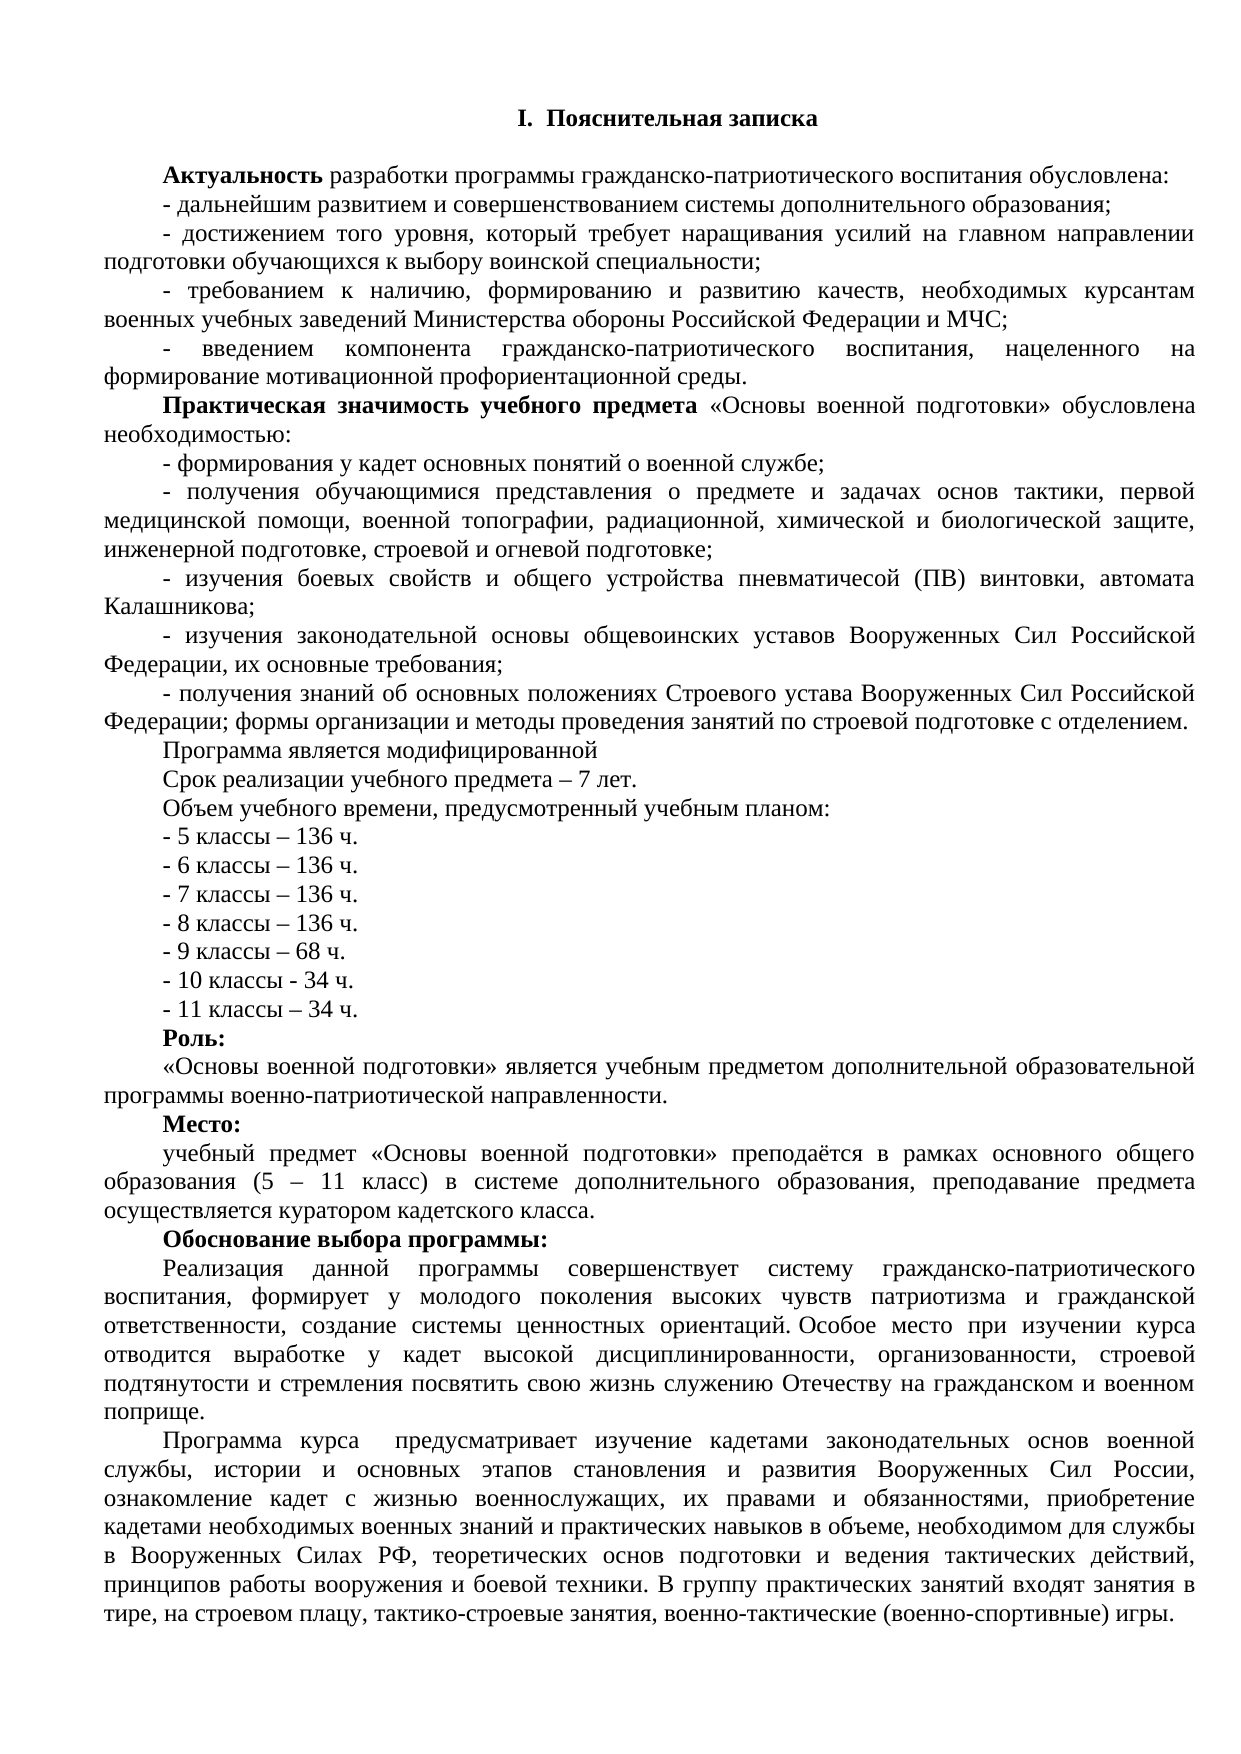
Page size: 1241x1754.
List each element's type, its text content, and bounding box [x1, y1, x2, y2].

text Роль: [103, 1023, 1196, 1051]
text - изучения законодательной основы общевоинских уставов Вооруженных Сил Российской Федерации, их основные требования; [103, 620, 1196, 678]
text Место: [103, 1109, 1196, 1138]
text - требованием к наличию, формированию и развитию качеств, необходимых курсантам военных учебных заведений Министерства обороны Российской Федерации и МЧС; [103, 275, 1196, 333]
text - формирования у кадет основных понятий о военной службе; [103, 448, 1196, 476]
text «Основы военной подготовки» является учебным предметом дополнительной образовательной программы военно-патриотической направленности. [103, 1051, 1196, 1109]
text - введением компонента гражданско-патриотического воспитания, нацеленного на формирование мотивационной профориентационной среды. [103, 333, 1196, 390]
text - 7 классы – 136 ч. [103, 879, 1196, 908]
text Актуальность разработки программы гражданско-патриотического воспитания обусловлена: [103, 160, 1196, 189]
text - получения обучающимися представления о предмете и задачах основ тактики, первой медицинской помощи, военной топографии, радиационной, химической и биологической защите, инженерной подготовке, строевой и огневой подготовке; [103, 476, 1196, 563]
text - 10 классы - 34 ч. [103, 965, 1196, 994]
text - 9 классы – 68 ч. [103, 936, 1196, 965]
text Объем учебного времени, предусмотренный учебным планом: [103, 793, 1196, 821]
text Программа курса предусматривает изучение кадетами законодательных основ военной службы, истории и основных этапов становления и развития Вооруженных Сил России, ознакомление кадет с жизнью военнослужащих, их правами и обязанностями, приобретение кадетами необходимых военных знаний и практических навыков в объеме, необходимом для службы в Вооруженных Силах РФ, теоретических основ подготовки и ведения тактических действий, принципов работы вооружения и боевой техники. В группу практических занятий входят занятия в тире, на строевом плацу, тактико-строевые занятия, военно-тактические (военно-спортивные) игры. [103, 1425, 1196, 1626]
text - дальнейшим развитием и совершенствованием системы дополнительного образования; [103, 189, 1196, 218]
text - 5 классы – 136 ч. [103, 821, 1196, 850]
text - 6 классы – 136 ч. [103, 850, 1196, 879]
text I. Пояснительная записка [103, 103, 1196, 160]
text - изучения боевых свойств и общего устройства пневматичесой (ПВ) винтовки, автомата Калашникова; [103, 563, 1196, 620]
text - достижением того уровня, который требует наращивания усилий на главном направлении подготовки обучающихся к выбору воинской специальности; [103, 218, 1196, 275]
text - 11 классы – 34 ч. [103, 994, 1196, 1023]
text учебный предмет «Основы военной подготовки» преподаётся в рамках основного общего образования (5 – 11 класс) в системе дополнительного образования, преподавание предмета осуществляется куратором кадетского класса. [103, 1138, 1196, 1224]
text Практическая значимость учебного предмета «Основы военной подготовки» обусловлена необходимостью: [103, 390, 1196, 448]
text Реализация данной программы совершенствует систему гражданско-патриотического воспитания, формирует у молодого поколения высоких чувств патриотизма и гражданской ответственности, создание системы ценностных ориентаций. Особое место при изучении курса отводится выработке у кадет высокой дисциплинированности, организованности, строевой подтянутости и стремления посвятить свою жизнь служению Отечеству на гражданском и военном поприще. [103, 1253, 1196, 1425]
text - 8 классы – 136 ч. [103, 908, 1196, 936]
text Срок реализации учебного предмета – 7 лет. [103, 764, 1196, 793]
text - получения знаний об основных положениях Строевого устава Вооруженных Сил Российской Федерации; формы организации и методы проведения занятий по строевой подготовке с отделением. [103, 678, 1196, 735]
text Программа является модифицированной [103, 735, 1196, 764]
text Обоснование выбора программы: [103, 1224, 1196, 1253]
